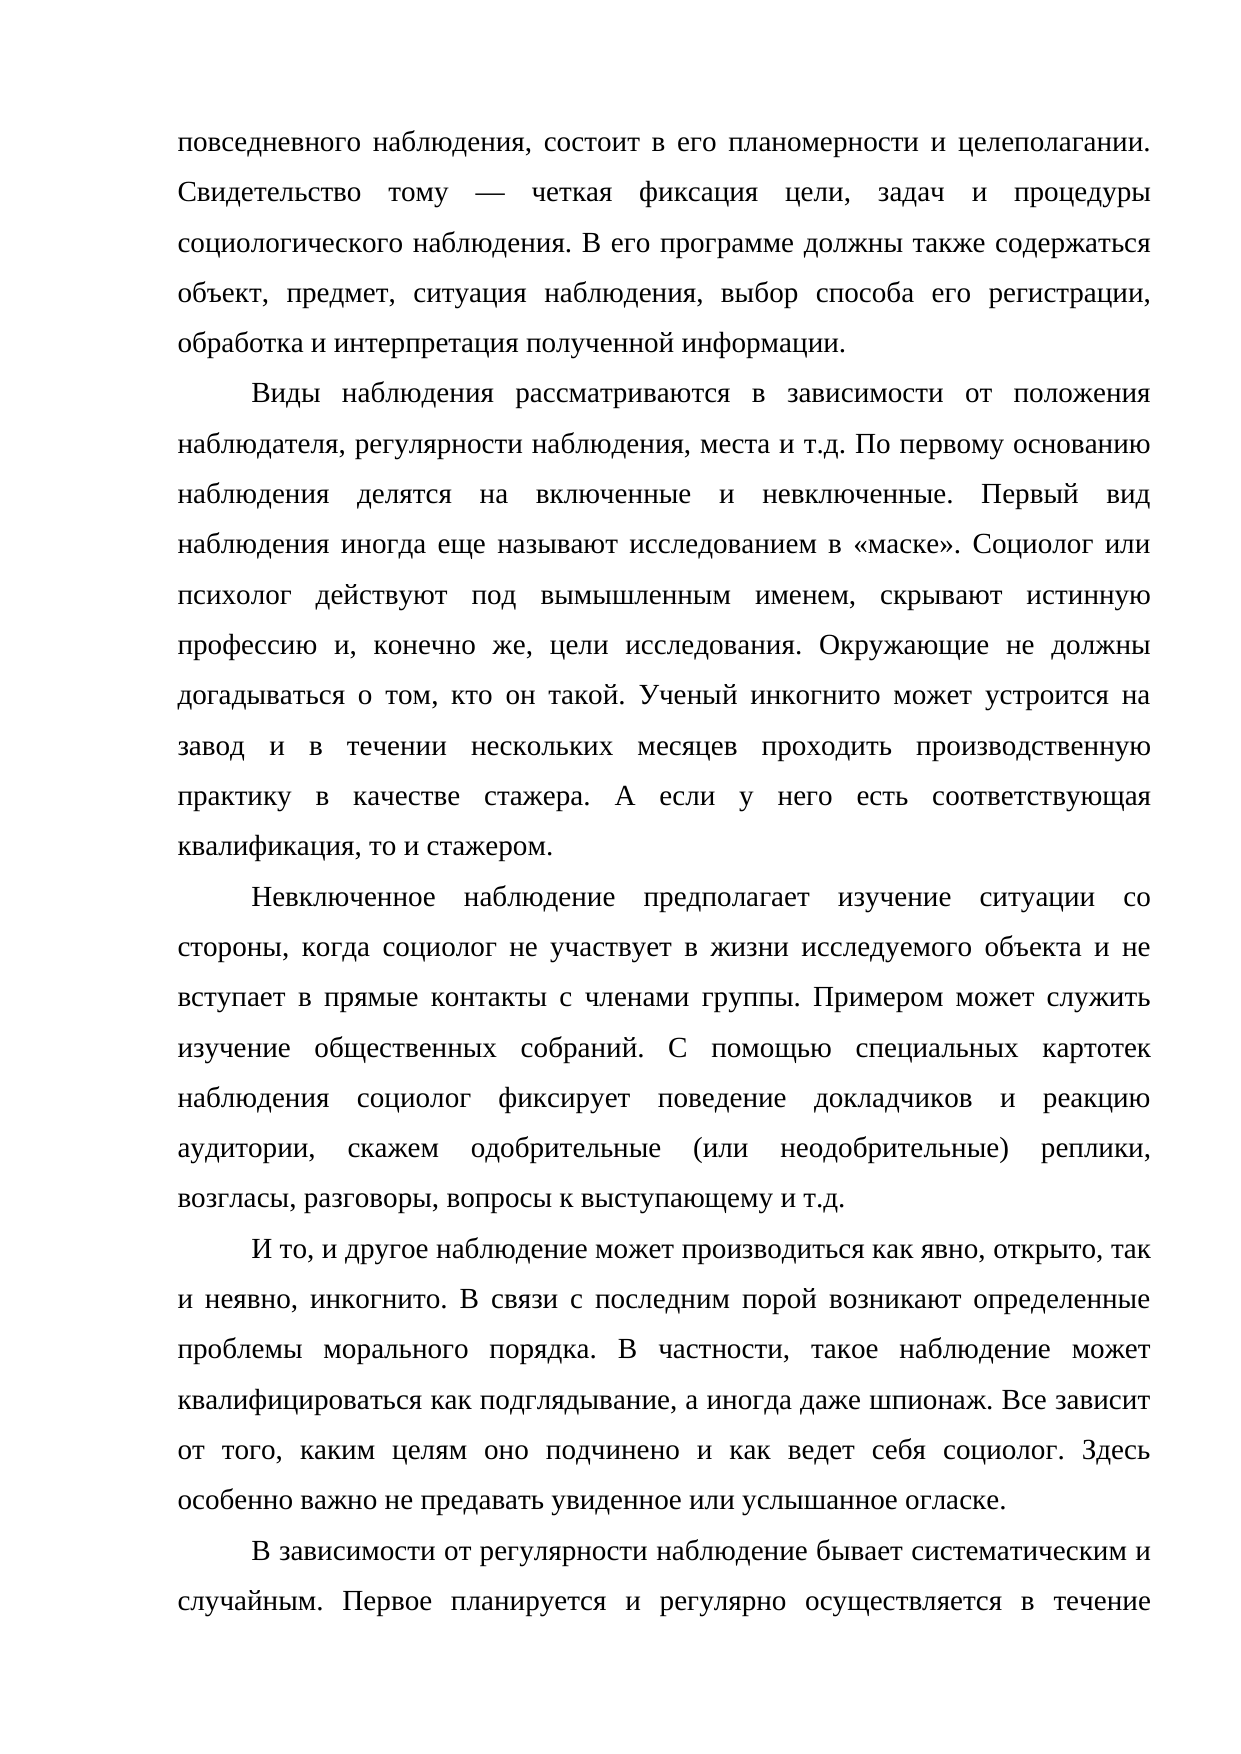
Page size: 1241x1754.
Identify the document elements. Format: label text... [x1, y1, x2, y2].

text И то, и другое наблюдение может производиться как явно, открыто, так и неявно, инкогнито. В связи с последним порой возникают определенные проблемы морального порядка. В частности, такое наблюдение может квалифицироваться как подглядывание, а иногда даже шпионаж. Все зависит от того, каким целям оно подчинено и как ведет себя социолог. Здесь особенно важно не предавать увиденное или услышанное огласке. [177, 1231, 1152, 1516]
text Невключенное наблюдение предполагает изучение ситуации со стороны, когда социолог не участвует в жизни исследуемого объекта и не вступает в прямые контакты с членами группы. Примером может служить изучение общественных собраний. С помощью специальных картотек наблюдения социолог фиксирует поведение докладчиков и реакцию аудитории, скажем одобрительные (или неодобрительные) реплики, возгласы, разговоры, вопросы к выступающему и т.д. [177, 879, 1152, 1214]
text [177, 1533, 1152, 1617]
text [177, 124, 1152, 359]
text Виды наблюдения рассматриваются в зависимости от положения наблюдателя, регулярности наблюдения, места и т.д. По первому основанию наблюдения делятся на включенные и невключенные. Первый вид наблюдения иногда еще называют исследованием в «маске». Социолог или психолог действуют под вымышленным именем, скрывают истинную профессию и, конечно же, цели исследования. Окружающие не должны догадываться о том, кто он такой. Ученый инкогнито может устроится на завод и в течении нескольких месяцев проходить производственную практику в качестве стажера. А если у него есть соответствующая квалификация, то и стажером. [177, 376, 1152, 862]
